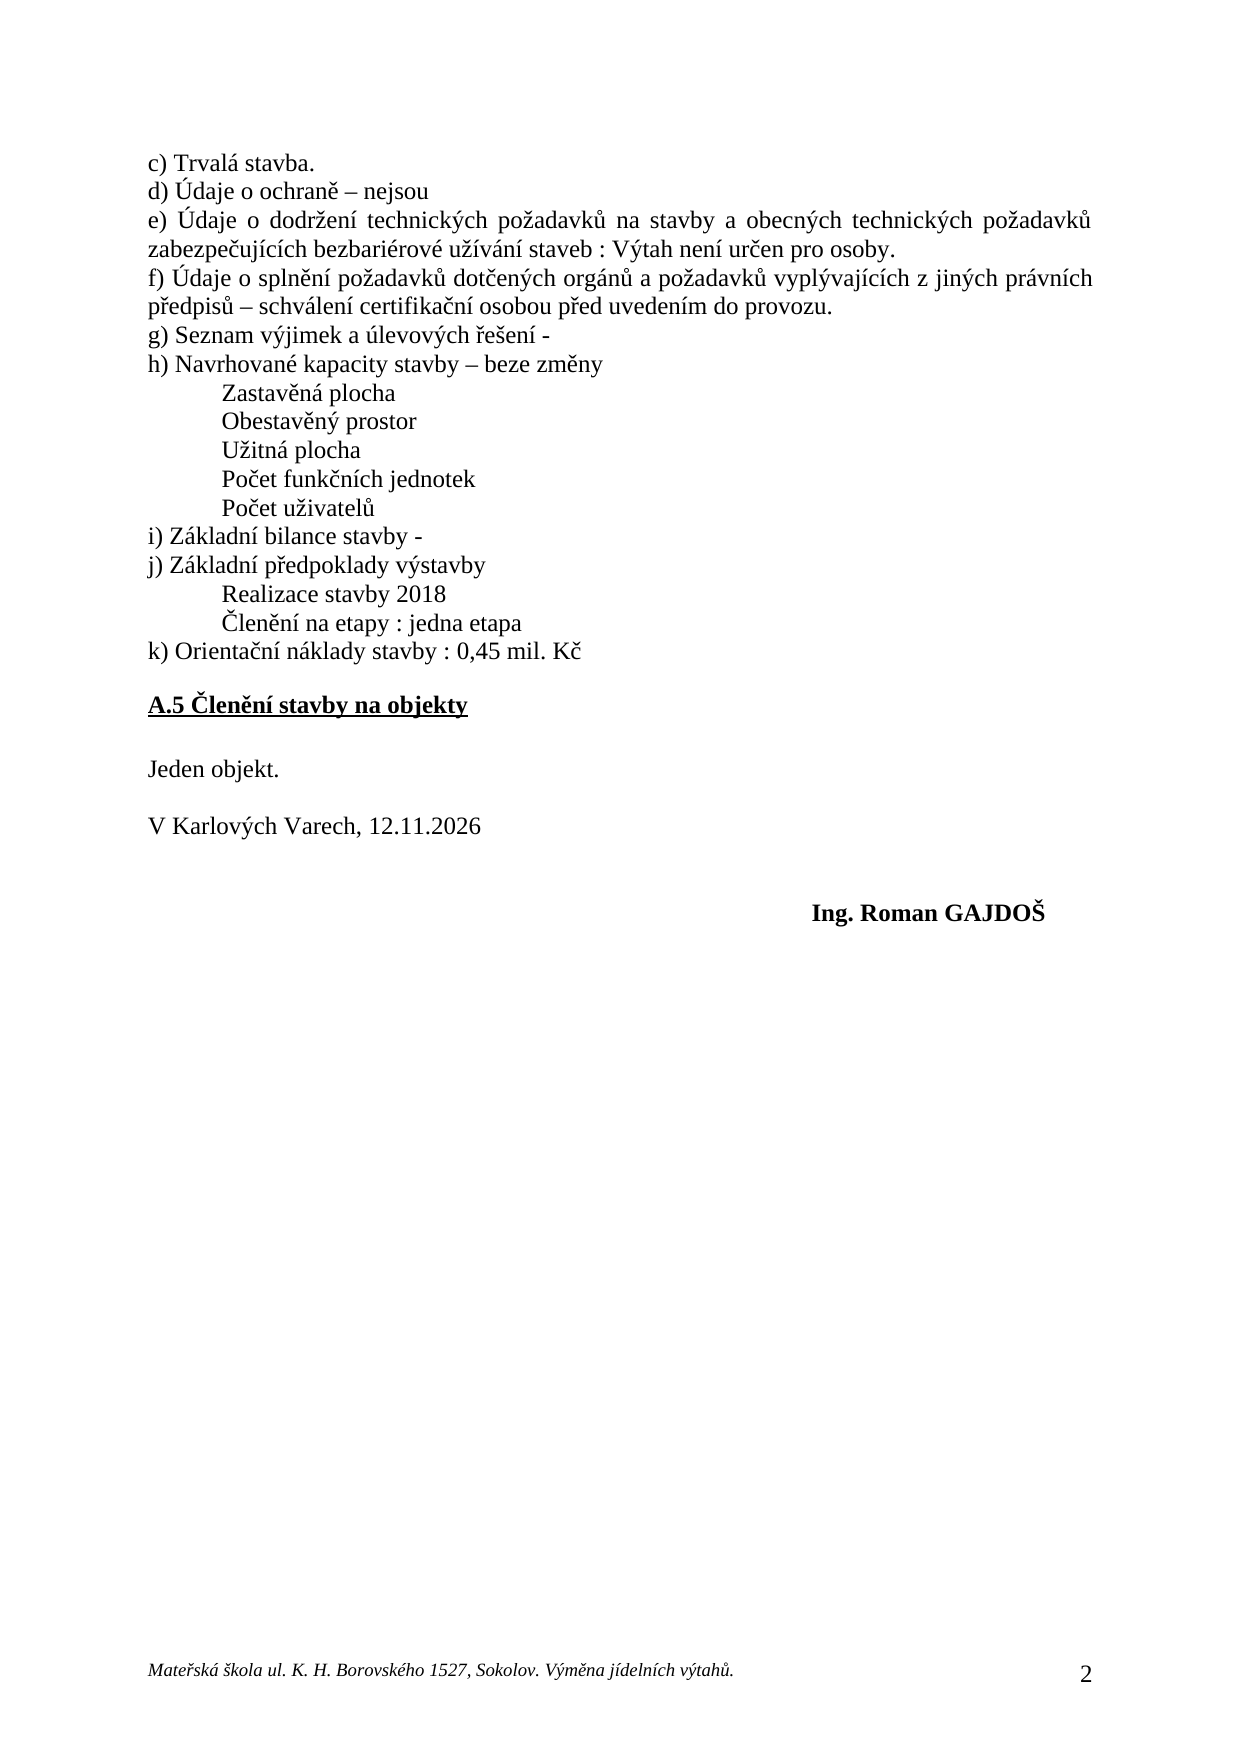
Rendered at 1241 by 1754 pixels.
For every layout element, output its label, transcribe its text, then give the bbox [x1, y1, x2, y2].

subtitle A.5 Členění stavby na objekty [148, 690, 1093, 719]
text Obestavěný prostor [148, 406, 1093, 435]
text i) Základní bilance stavby - [148, 521, 1093, 550]
text V Karlových Varech, 9.10.2017 [148, 811, 1093, 840]
text g) Seznam výjimek a úlevových řešení - [148, 320, 1093, 349]
text e) Údaje o dodržení technických požadavků na stavby a obecných technických požadavků zabezpečujících bezbariérové užívání staveb : Výtah není určen pro osoby. [148, 205, 1093, 263]
text Ing. Roman GAJDOŠ [148, 898, 1093, 926]
text Užitná plocha [148, 435, 1093, 464]
text Realizace stavby 2018 [148, 579, 1093, 608]
text Počet funkčních jednotek [148, 464, 1093, 493]
text d) Údaje o ochraně – nejsou [148, 176, 1093, 205]
text k) Orientační náklady stavby : 0,45 mil. Kč [148, 636, 1093, 665]
text Jeden objekt. [148, 754, 1093, 783]
text f) Údaje o splnění požadavků dotčených orgánů a požadavků vyplývajících z jiných právních předpisů – schválení certifikační osobou před uvedením do provozu. [148, 263, 1093, 320]
text h) Navrhované kapacity stavby – beze změny [148, 349, 1093, 378]
text Zastavěná plocha [148, 378, 1093, 406]
text c) Trvalá stavba. [148, 148, 1093, 176]
text Počet uživatelů [148, 493, 1093, 521]
text j) Základní předpoklady výstavby [148, 550, 1093, 579]
text Členění na etapy : jedna etapa [148, 608, 1093, 636]
